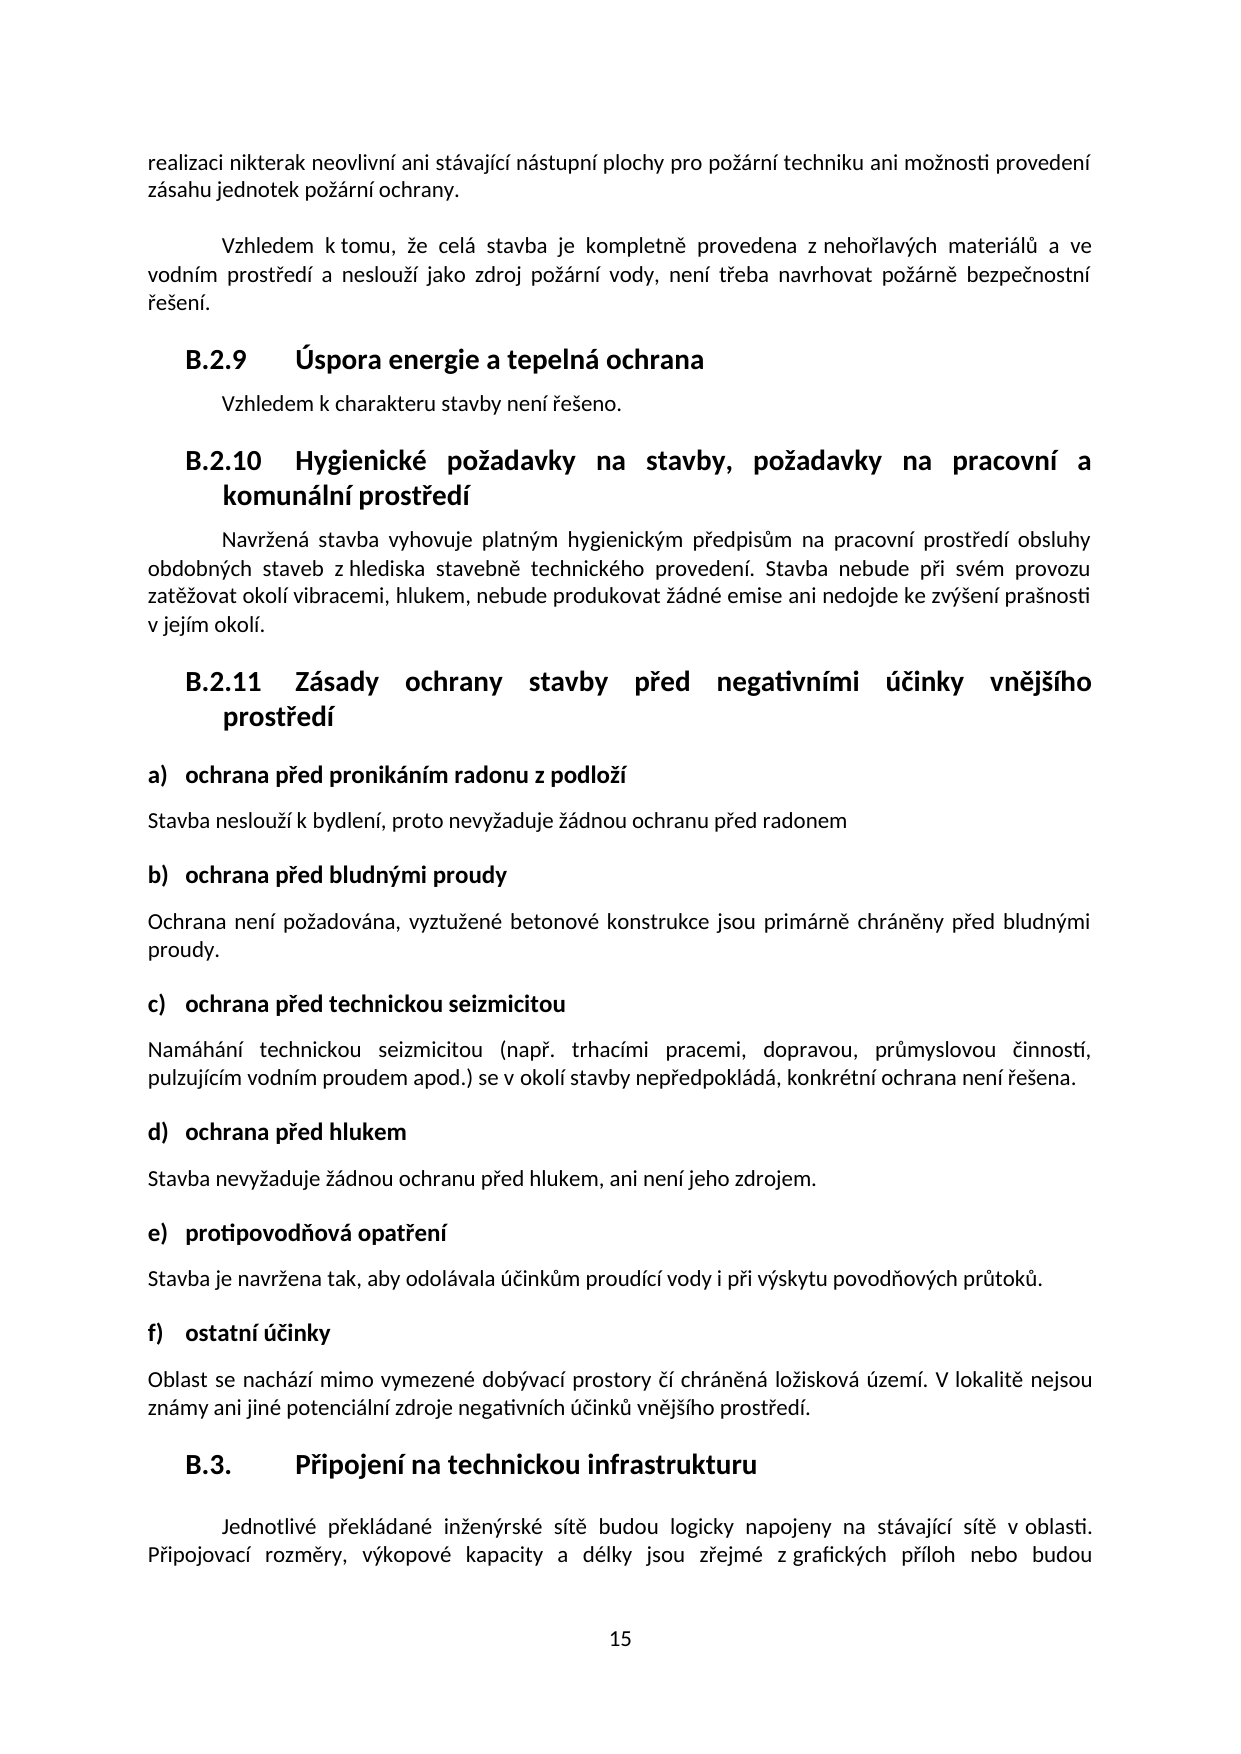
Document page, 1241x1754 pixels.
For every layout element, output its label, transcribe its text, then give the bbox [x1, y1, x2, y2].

subtitle Hygienické požadavky na stavby, požadavky na pracovní a komunální prostředí [185, 442, 1092, 513]
text Namáhání technickou seizmicitou (např. trhacími pracemi, dopravou, průmyslovou činností, pulzujícím vodním proudem apod.) se v okolí stavby nepředpokládá, konkrétní ochrana není řešena. [148, 1036, 1092, 1092]
subtitle ochrana před bludnými proudy [148, 859, 1092, 890]
subtitle Připojení na technickou infrastrukturu [185, 1446, 1092, 1482]
text Stavba je navržena tak, aby odolávala účinkům proudící vody i při výskytu povodňových průtoků. [148, 1264, 1092, 1293]
text Stavba neslouží k bydlení, proto nevyžaduje žádnou ochranu před radonem [148, 806, 1092, 834]
subtitle ochrana před hlukem [148, 1117, 1092, 1147]
subtitle protipovodňová opatření [148, 1217, 1092, 1248]
subtitle Zásady ochrany stavby před negativními účinky vnějšího prostředí [185, 663, 1092, 734]
text Vzhledem k tomu, že celá stavba je kompletně provedena z nehořlavých materiálů a ve vodním prostředí a neslouží jako zdroj požární vody, není třeba navrhovat požárně bezpečnostní řešení. [148, 232, 1092, 316]
text Stavba nevyžaduje žádnou ochranu před hlukem, ani není jeho zdrojem. [148, 1164, 1092, 1192]
subtitle ochrana před pronikáním radonu z podloží [148, 759, 1092, 789]
subtitle ochrana před technickou seizmicitou [148, 988, 1092, 1018]
text Navržená stavba vyhovuje platným hygienickým předpisům na pracovní prostředí obsluhy obdobných staveb z hlediska stavebně technického provedení. Stavba nebude při svém provozu zatěžovat okolí vibracemi, hlukem, nebude produkovat žádné emise ani nedojde ke zvýšení prašnosti v jejím okolí. [148, 526, 1092, 638]
text Oblast se nachází mimo vymezené dobývací prostory čí chráněná ložisková území. V lokalitě nejsou známy ani jiné potenciální zdroje negativních účinků vnějšího prostředí. [148, 1365, 1092, 1421]
subtitle ostatní účinky [148, 1318, 1092, 1348]
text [148, 1512, 1092, 1568]
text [148, 148, 1092, 204]
text Vzhledem k charakteru stavby není řešeno. [148, 389, 1092, 417]
subtitle Úspora energie a tepelná ochrana [185, 341, 1092, 376]
text Ochrana není požadována, vyztužené betonové konstrukce jsou primárně chráněny před bludnými proudy. [148, 907, 1092, 963]
